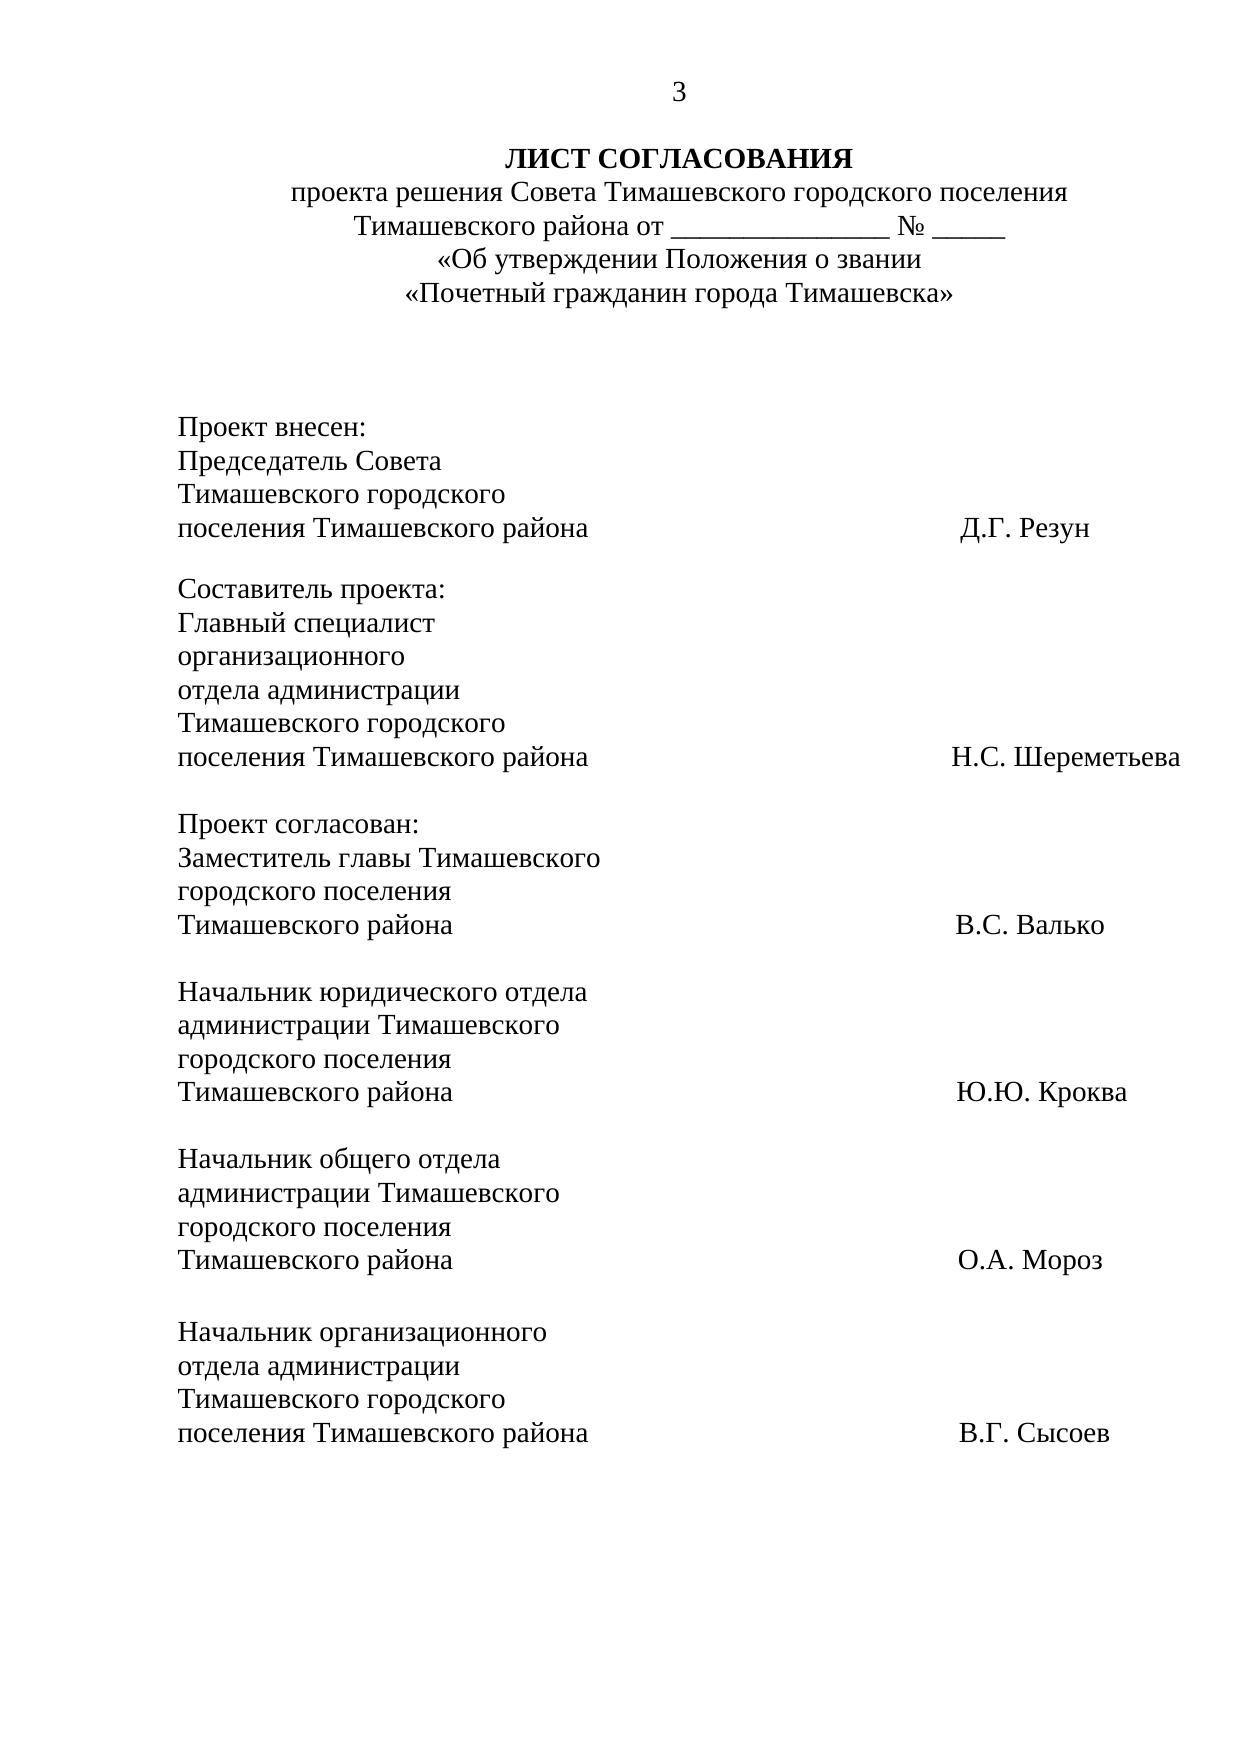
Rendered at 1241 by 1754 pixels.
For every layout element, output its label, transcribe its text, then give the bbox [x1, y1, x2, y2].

text «Об утверждении Положения о звании [177, 242, 1181, 275]
text Начальник общего отдела [177, 1142, 1181, 1175]
text Тимашевского района В.С. Валько [177, 907, 1181, 940]
text Тимашевского района О.А. Мороз [177, 1242, 1181, 1276]
text Начальник юридического отдела [177, 974, 1181, 1007]
text Тимашевского городского [177, 476, 1181, 510]
text Проект согласован: [177, 806, 1181, 840]
text Председатель Совета [177, 443, 1181, 476]
text администрации Тимашевского [177, 1007, 1181, 1041]
text отдела администрации [177, 1348, 1181, 1381]
text Тимашевского района от _______________ № _____ [177, 208, 1181, 242]
text городского поселения [177, 1209, 1181, 1242]
text Главный специалист [177, 605, 1181, 638]
text администрации Тимашевского [177, 1175, 1181, 1209]
text Составитель проекта: [177, 571, 1181, 605]
text «Почетный гражданин города Тимашевска» [177, 275, 1181, 309]
text ЛИСТ СОГЛАСОВАНИЯ [177, 141, 1181, 174]
text поселения Тимашевского района Н.С. Шереметьева [177, 739, 1181, 773]
text Тимашевского городского [177, 706, 1181, 739]
text городского поселения [177, 1041, 1181, 1074]
text поселения Тимашевского района Д.Г. Резун [177, 510, 1181, 543]
text поселения Тимашевского района В.Г. Сысоев [177, 1415, 1181, 1448]
text организационного [177, 638, 1181, 672]
text городского поселения [177, 873, 1181, 907]
text отдела администрации [177, 672, 1181, 706]
text Начальник организационного [177, 1314, 1181, 1348]
text Тимашевского городского [177, 1381, 1181, 1415]
text проекта решения Совета Тимашевского городского поселения [177, 174, 1181, 208]
text Проект внесен: [177, 409, 1181, 443]
text Заместитель главы Тимашевского [177, 840, 1181, 873]
text Тимашевского района Ю.Ю. Кроква [177, 1074, 1181, 1108]
